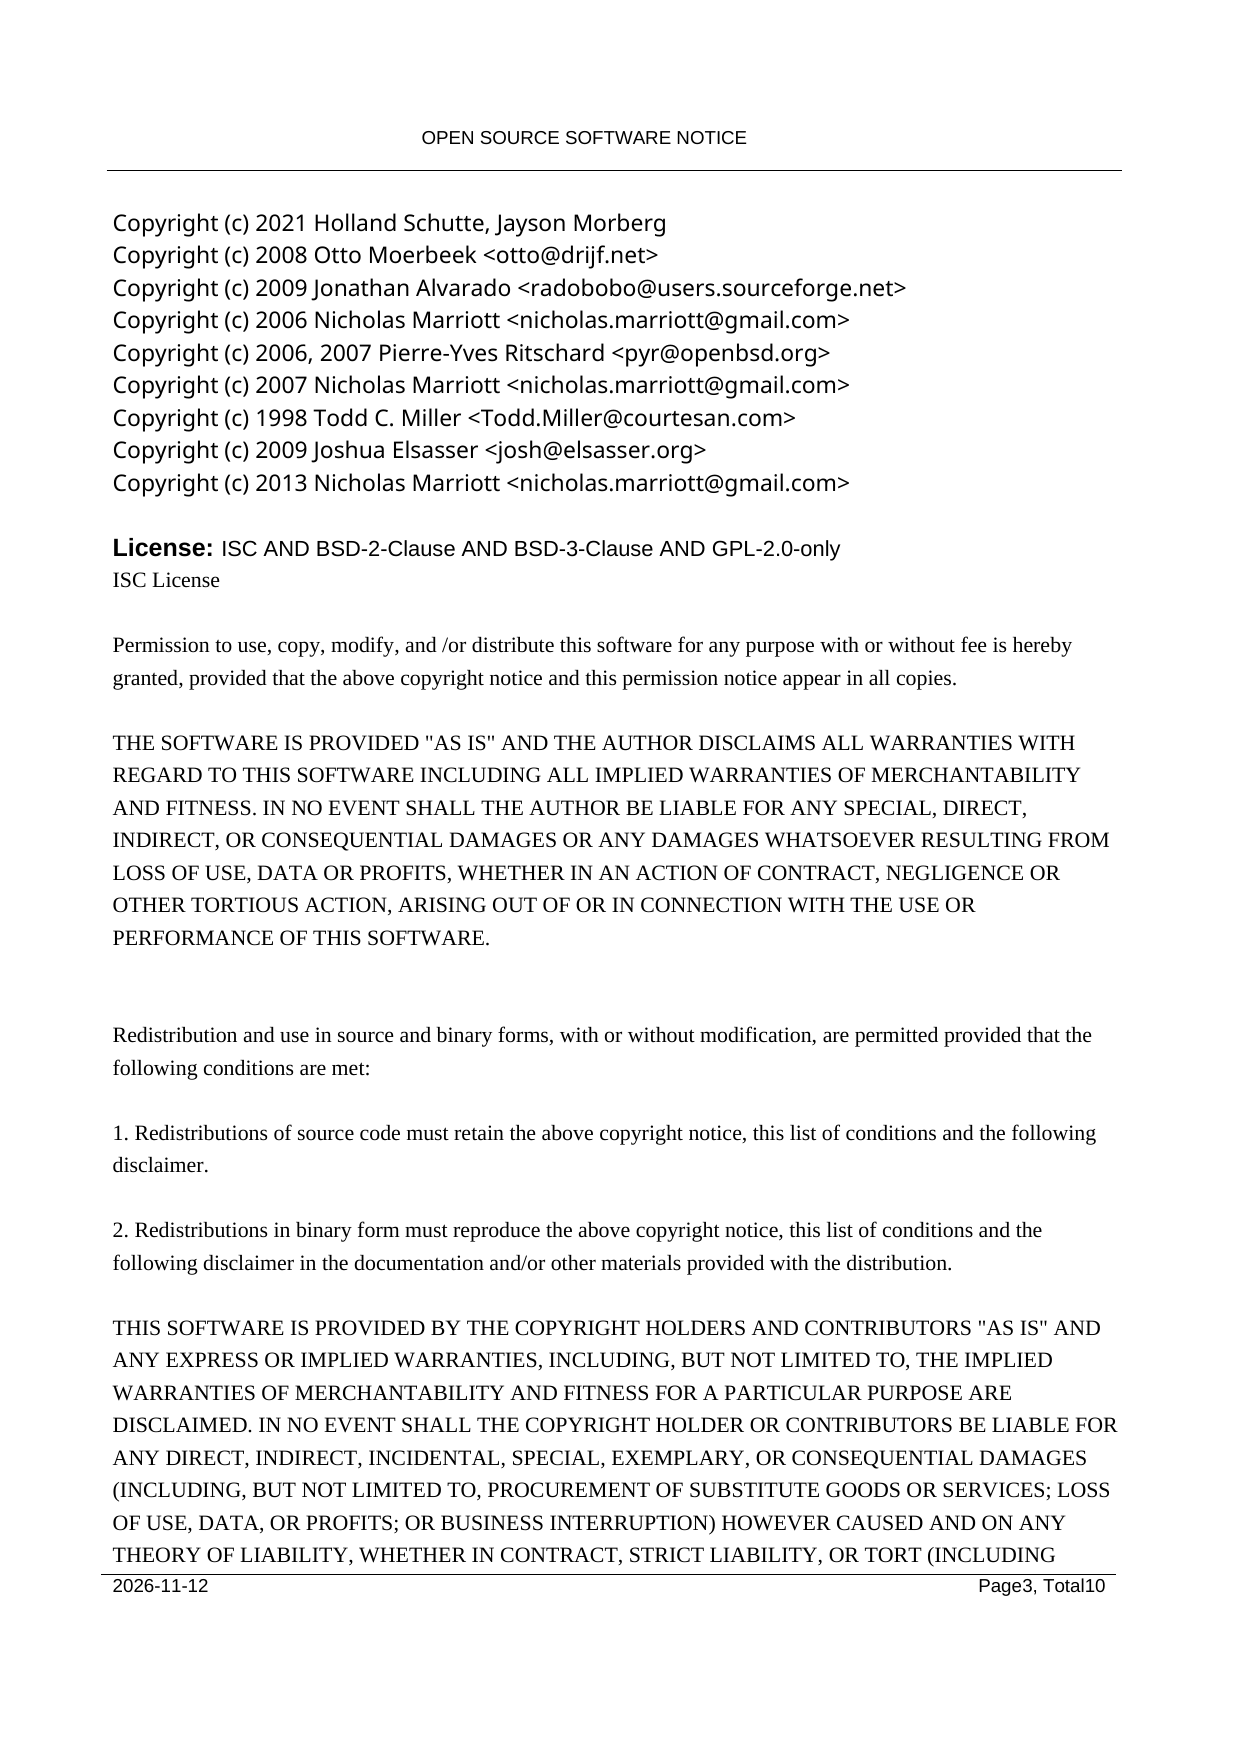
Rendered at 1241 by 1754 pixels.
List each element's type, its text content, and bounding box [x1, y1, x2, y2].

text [112, 206, 1128, 531]
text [112, 564, 1128, 1571]
text License: ISC AND BSD-2-Clause AND BSD-3-Clause AND GPL-2.0-only [112, 531, 1128, 564]
